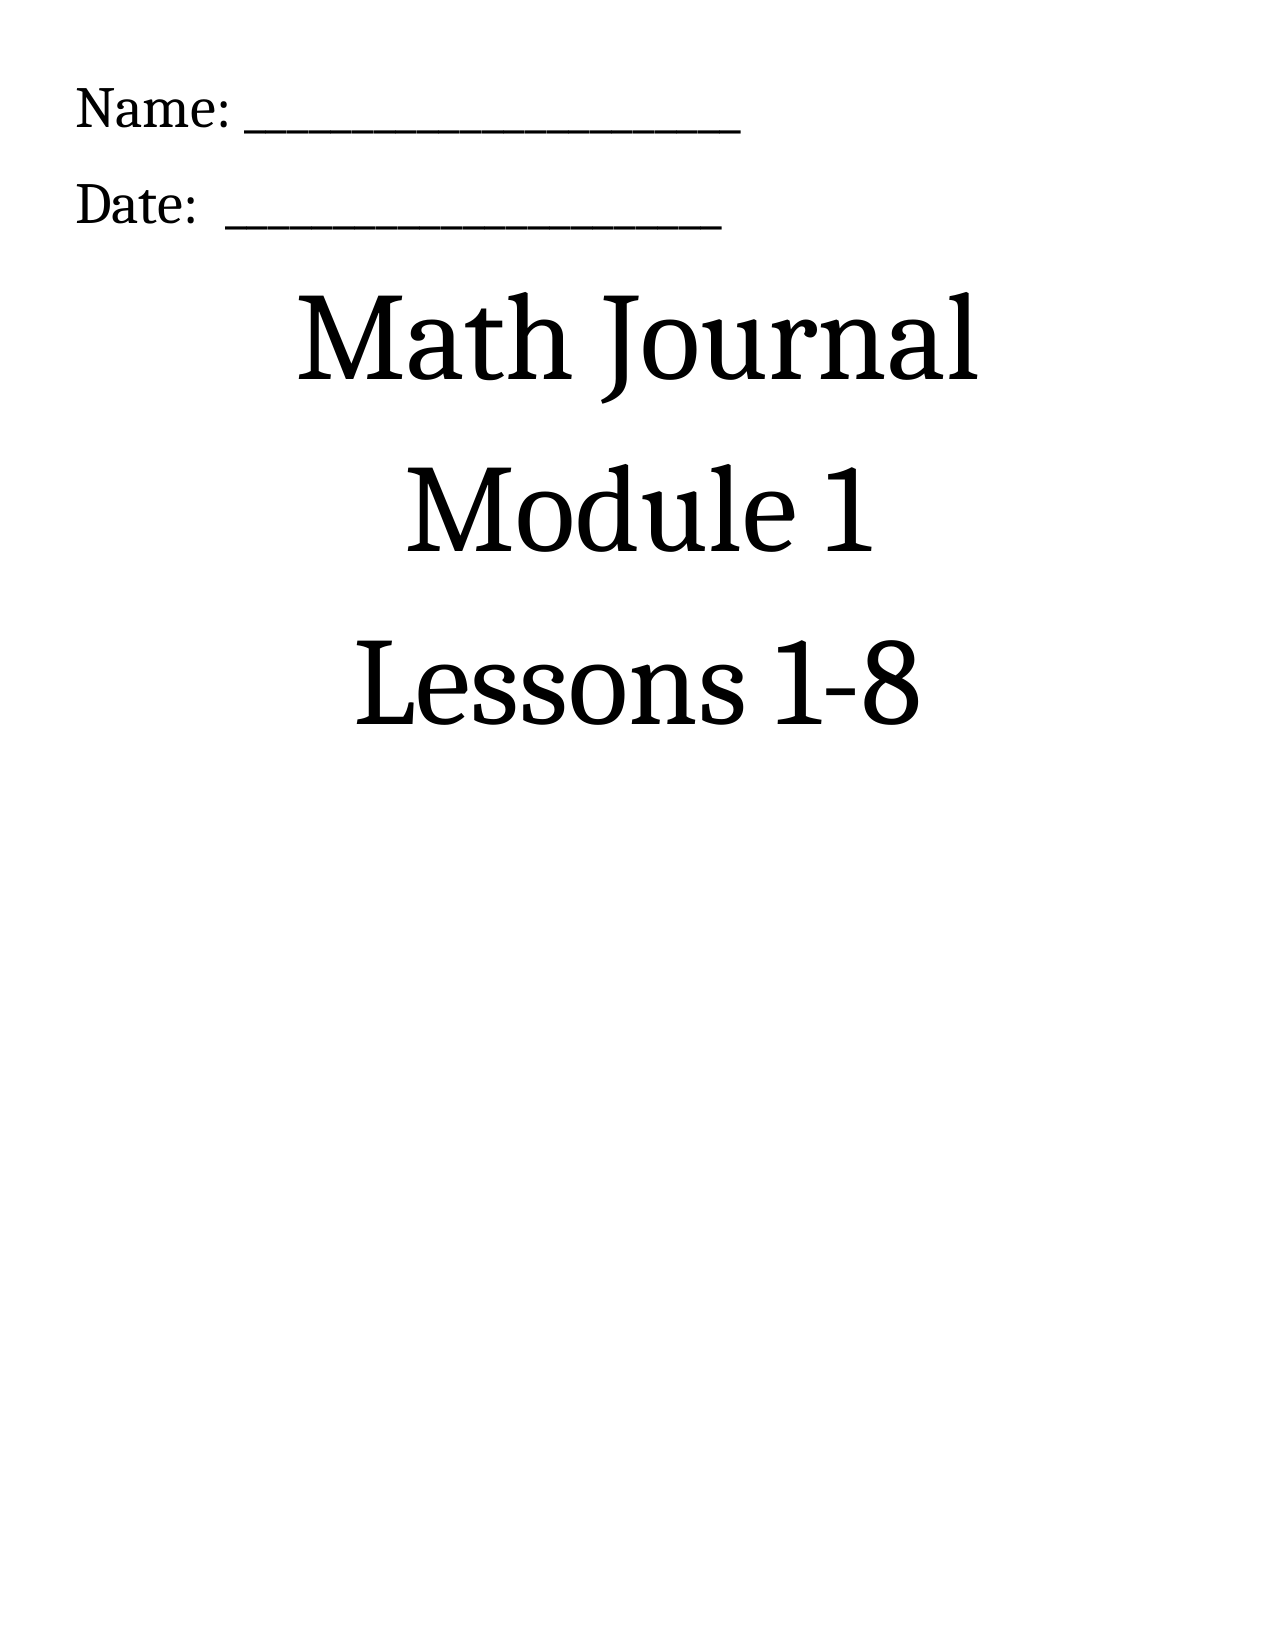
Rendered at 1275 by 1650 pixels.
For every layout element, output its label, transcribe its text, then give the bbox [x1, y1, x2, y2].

text Module 1 [75, 439, 1200, 583]
text Date: _______________________ [75, 171, 1200, 238]
text Math Journal [75, 267, 1200, 410]
text Name: _______________________ [75, 75, 1200, 142]
text Lessons 1-8 [75, 612, 1200, 755]
